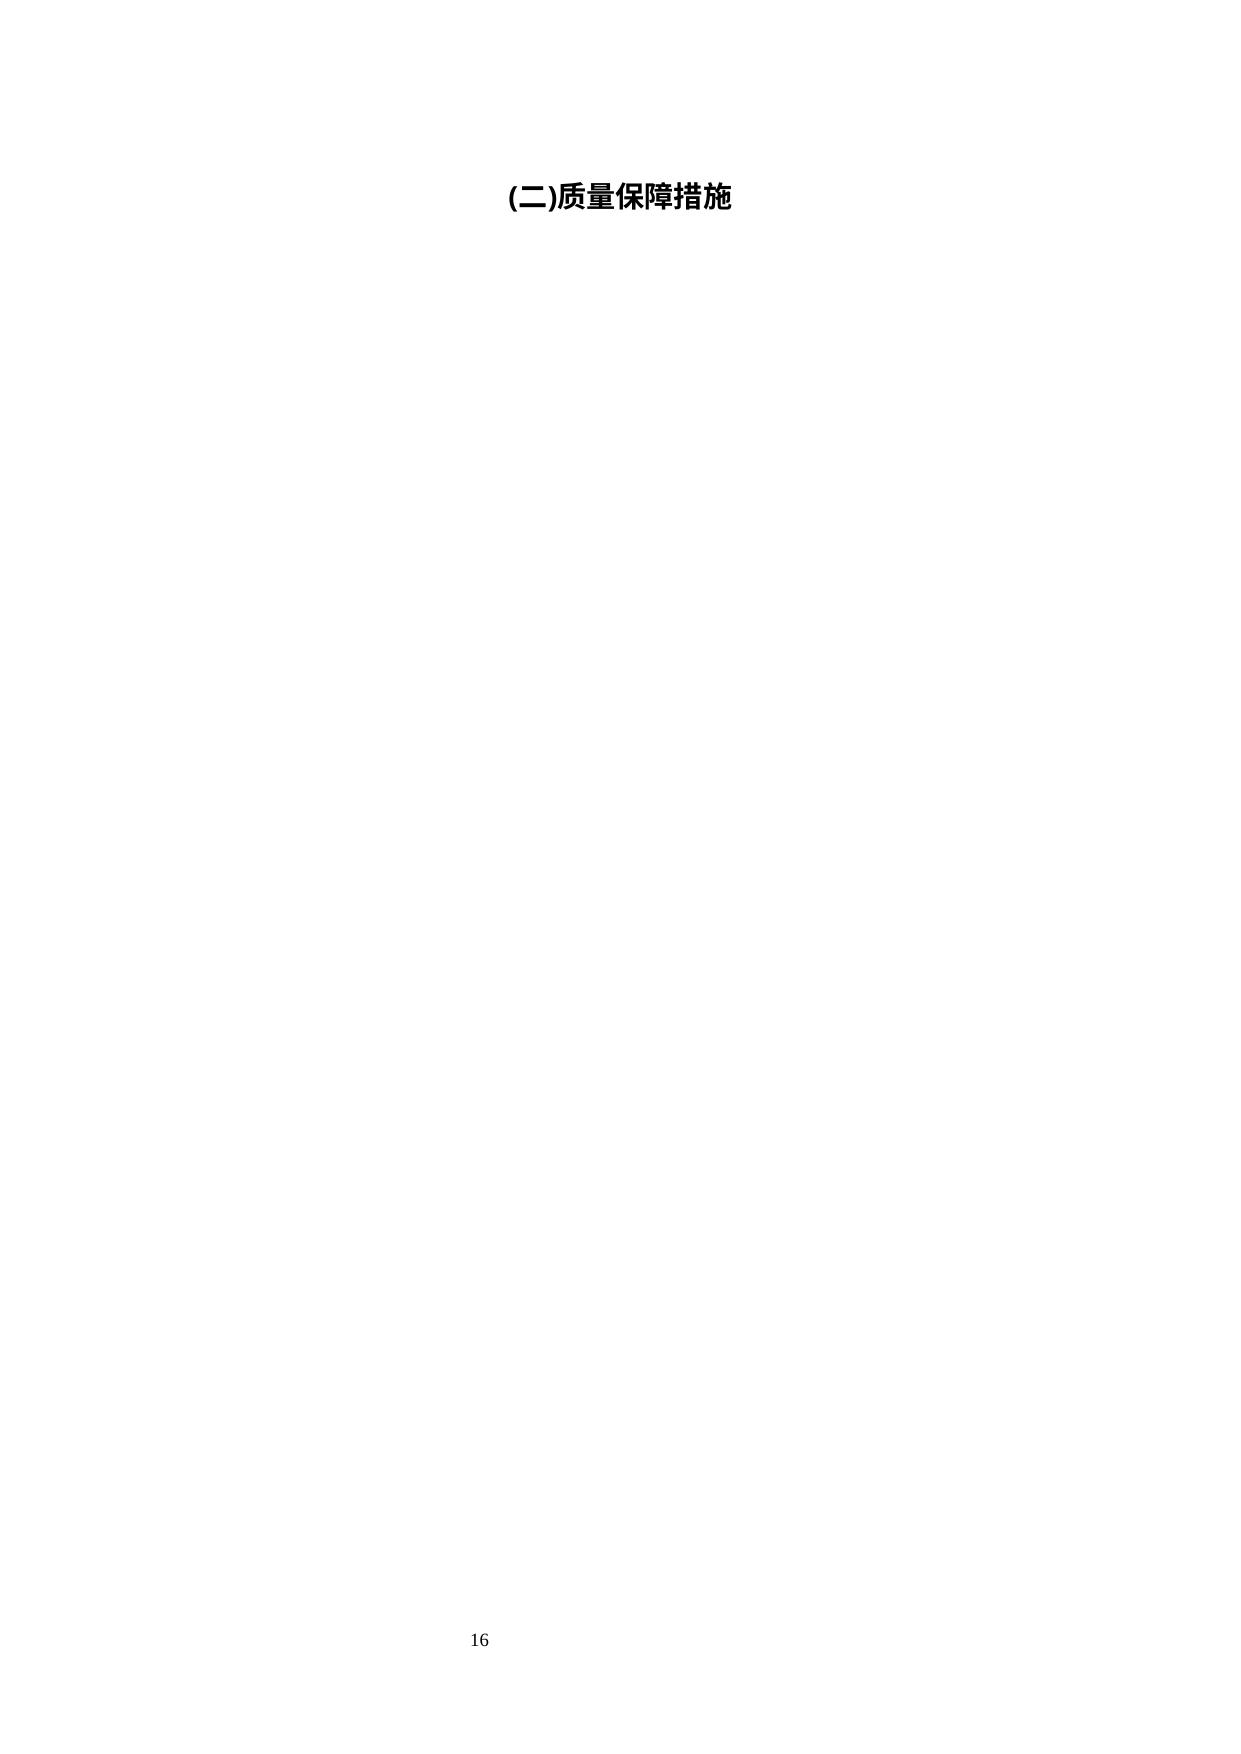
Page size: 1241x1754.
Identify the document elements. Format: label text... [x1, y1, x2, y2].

list (二)质量保障措施 [187, 162, 1053, 227]
